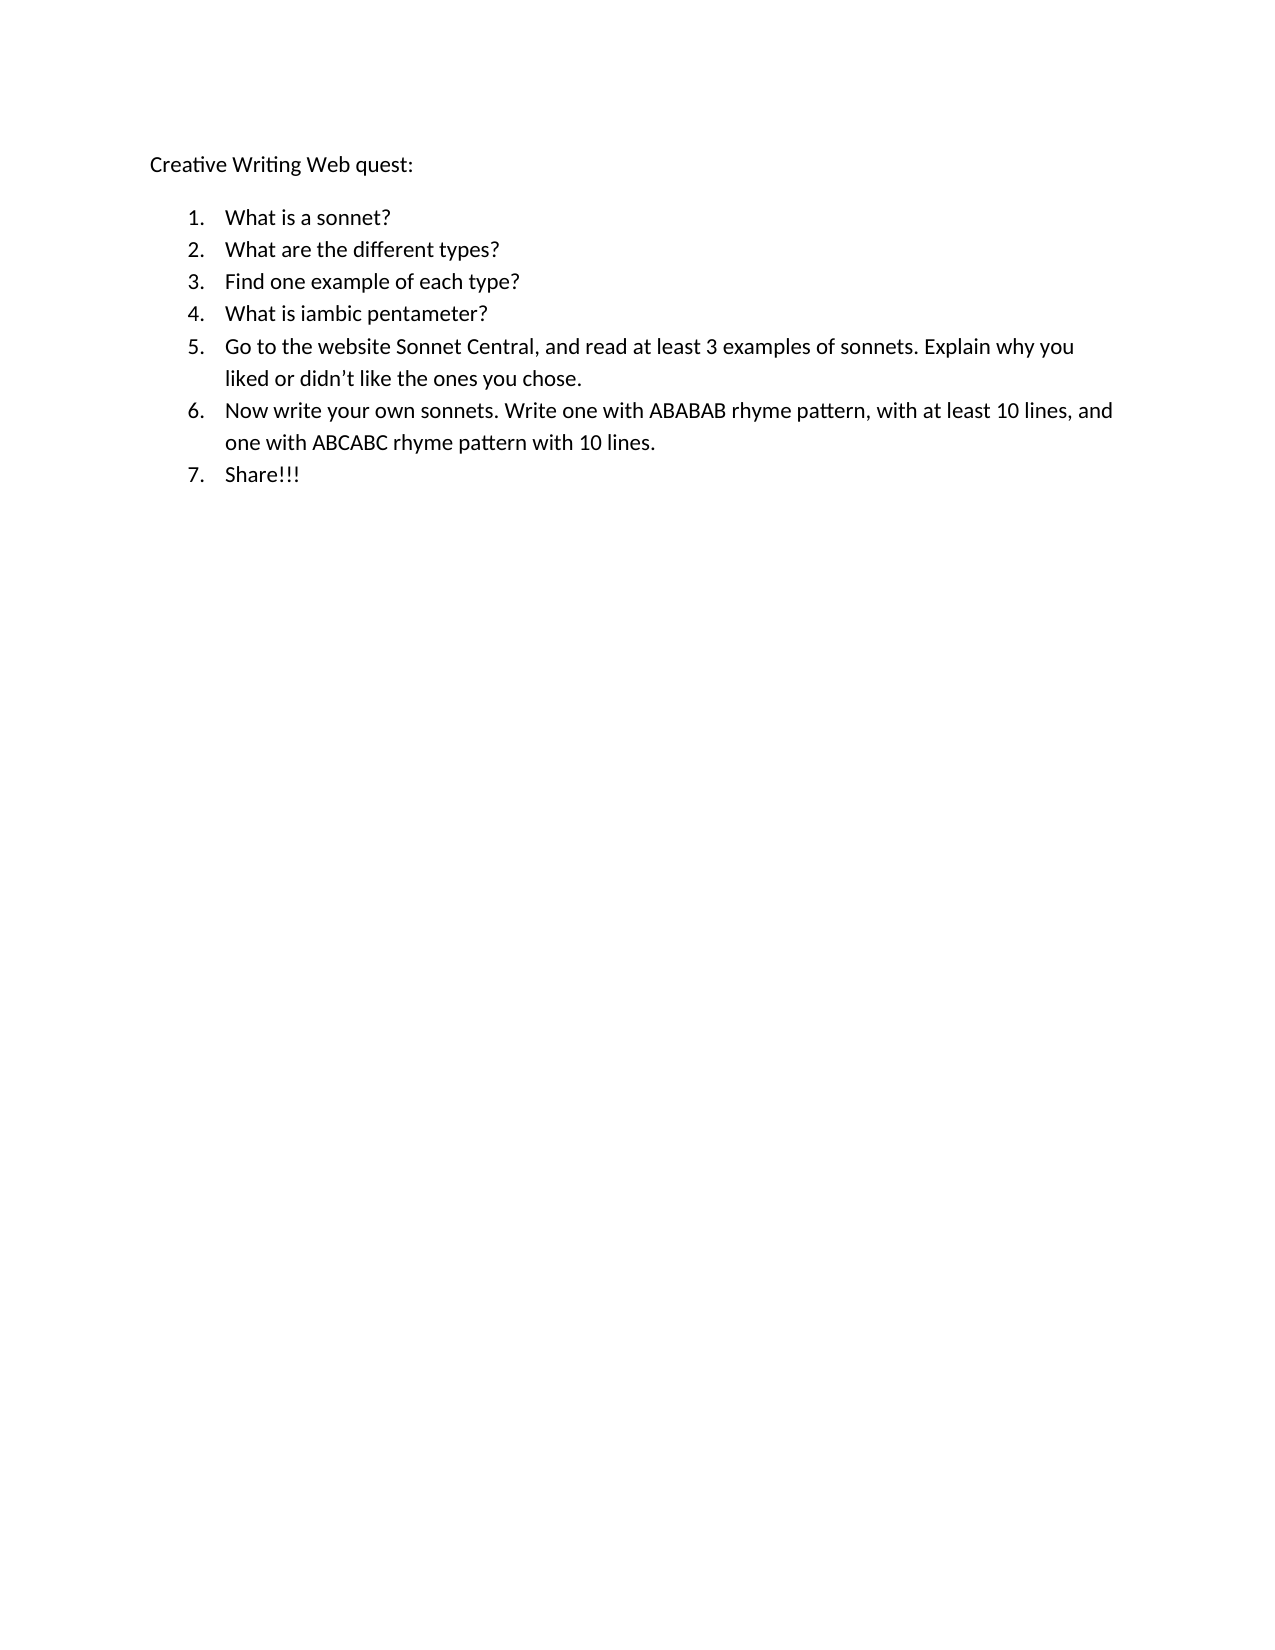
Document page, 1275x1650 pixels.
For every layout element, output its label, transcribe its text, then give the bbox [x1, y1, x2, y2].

list Find one example of each type? [187, 267, 1125, 295]
list What are the different types? [187, 235, 1125, 263]
text Creative Writing Web quest: [150, 150, 1125, 178]
list Go to the website Sonnet Central, and read at least 3 examples of sonnets. Explain why you liked or didn’t like the ones you chose. [187, 332, 1125, 392]
list Now write your own sonnets. Write one with ABABAB rhyme pattern, with at least 10 lines, and one with ABCABC rhyme pattern with 10 lines. [187, 396, 1125, 456]
list What is a sonnet? [187, 203, 1125, 231]
list Share!!! [187, 461, 1125, 488]
list What is iambic pentameter? [187, 299, 1125, 328]
